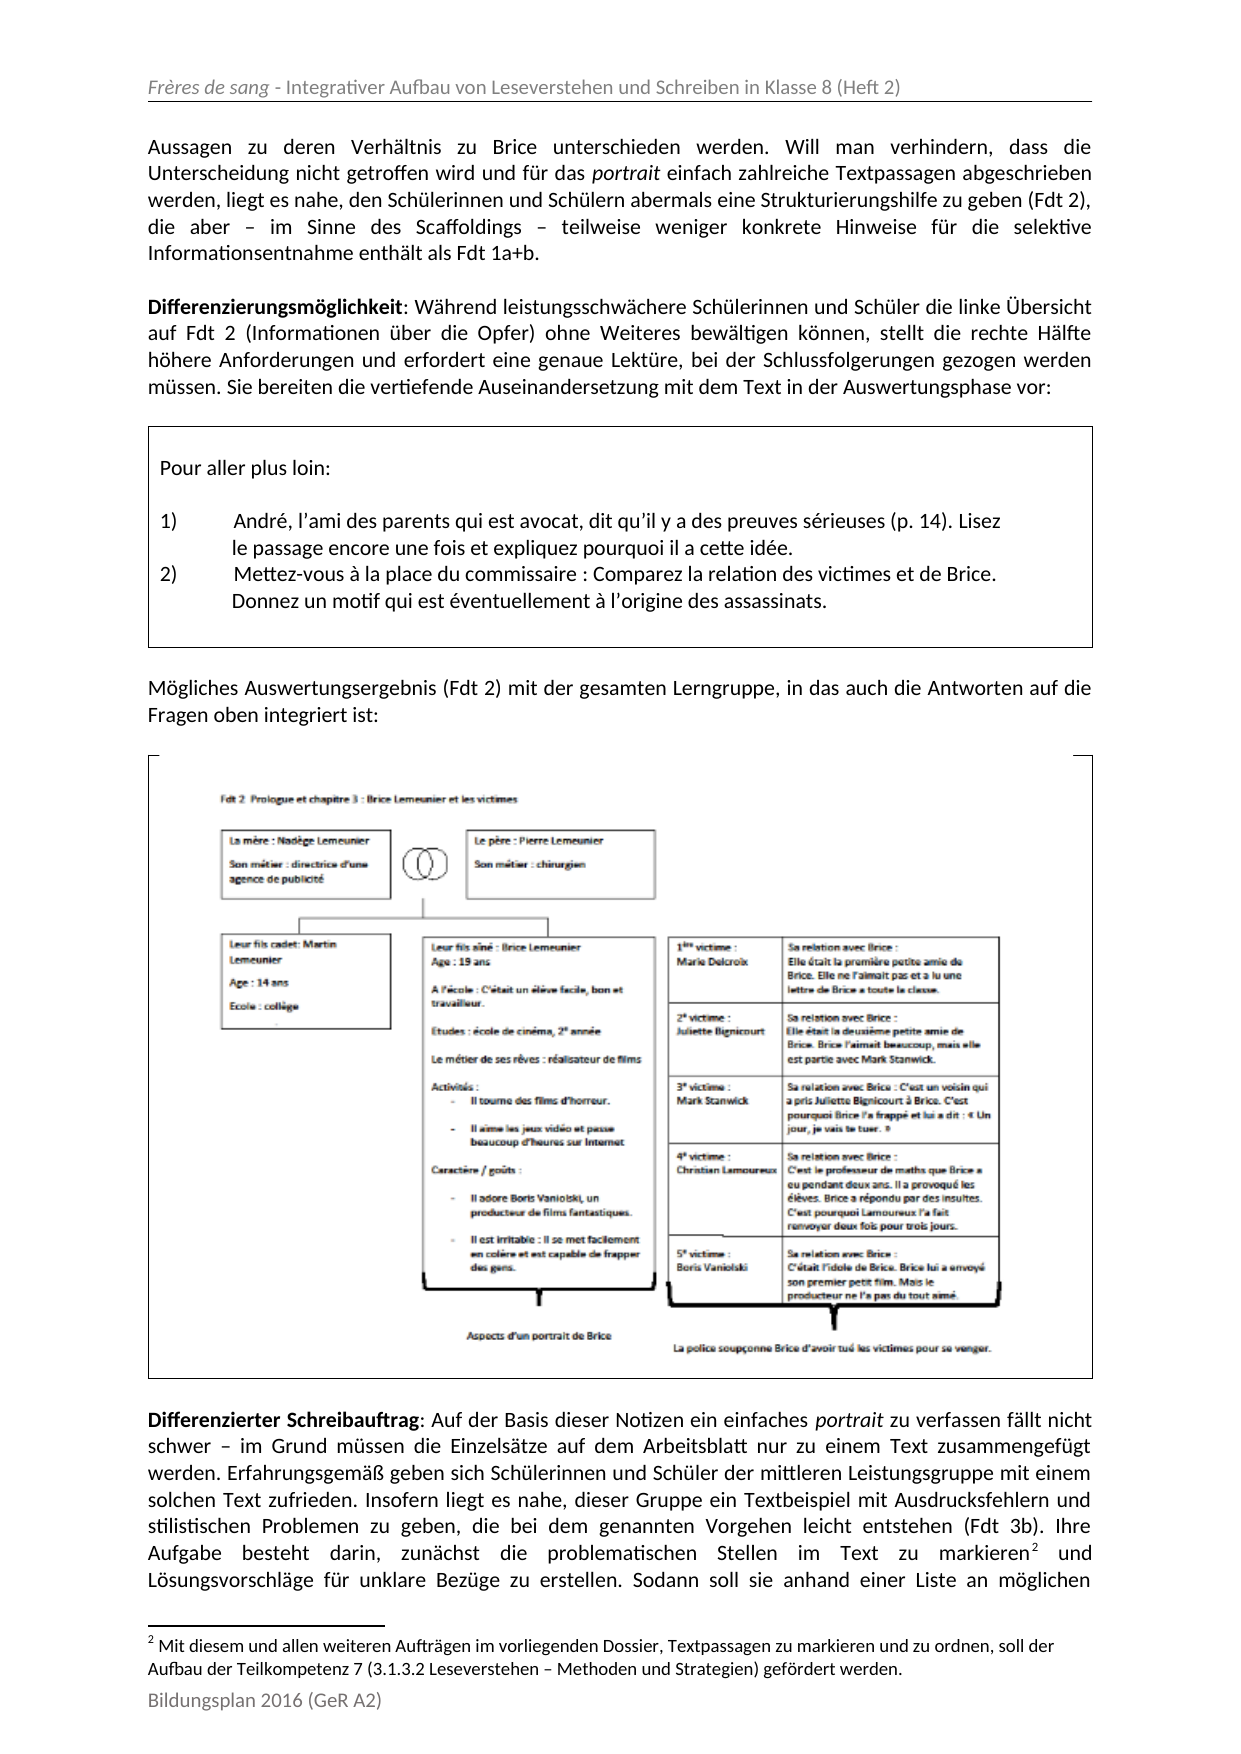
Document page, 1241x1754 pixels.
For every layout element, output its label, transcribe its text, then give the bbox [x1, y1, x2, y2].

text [148, 133, 1092, 266]
table_header [149, 756, 1092, 1378]
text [148, 1406, 1092, 1592]
table_header Pour aller plus loin: André, l’ami des parents qui est avocat, dit qu’il y a des preuves sérieuses (p. 14). Lisez le passage encore une fois et expliquez pourquoi il a cette idée. Mettez-vous à la place du commissaire : Comparez la relation des victimes et de Brice. Donnez un motif qui est éventuellement à l’origine des assassinats. [149, 427, 1092, 647]
text Differenzierungsmöglichkeit: Während leistungsschwächere Schülerinnen und Schüler die linke Übersicht auf Fdt 2 (Informationen über die Opfer) ohne Weiteres bewältigen können, stellt die rechte Hälfte höhere Anforderungen und erfordert eine genaue Lektüre, bei der Schlussfolgerungen gezogen werden müssen. Sie bereiten die vertiefende Auseinandersetzung mit dem Text in der Auswertungsphase vor: [148, 293, 1092, 399]
text Mögliches Auswertungsergebnis (Fdt 2) mit der gesamten Lerngruppe, in das auch die Antworten auf die Fragen oben integriert ist: [148, 674, 1092, 728]
